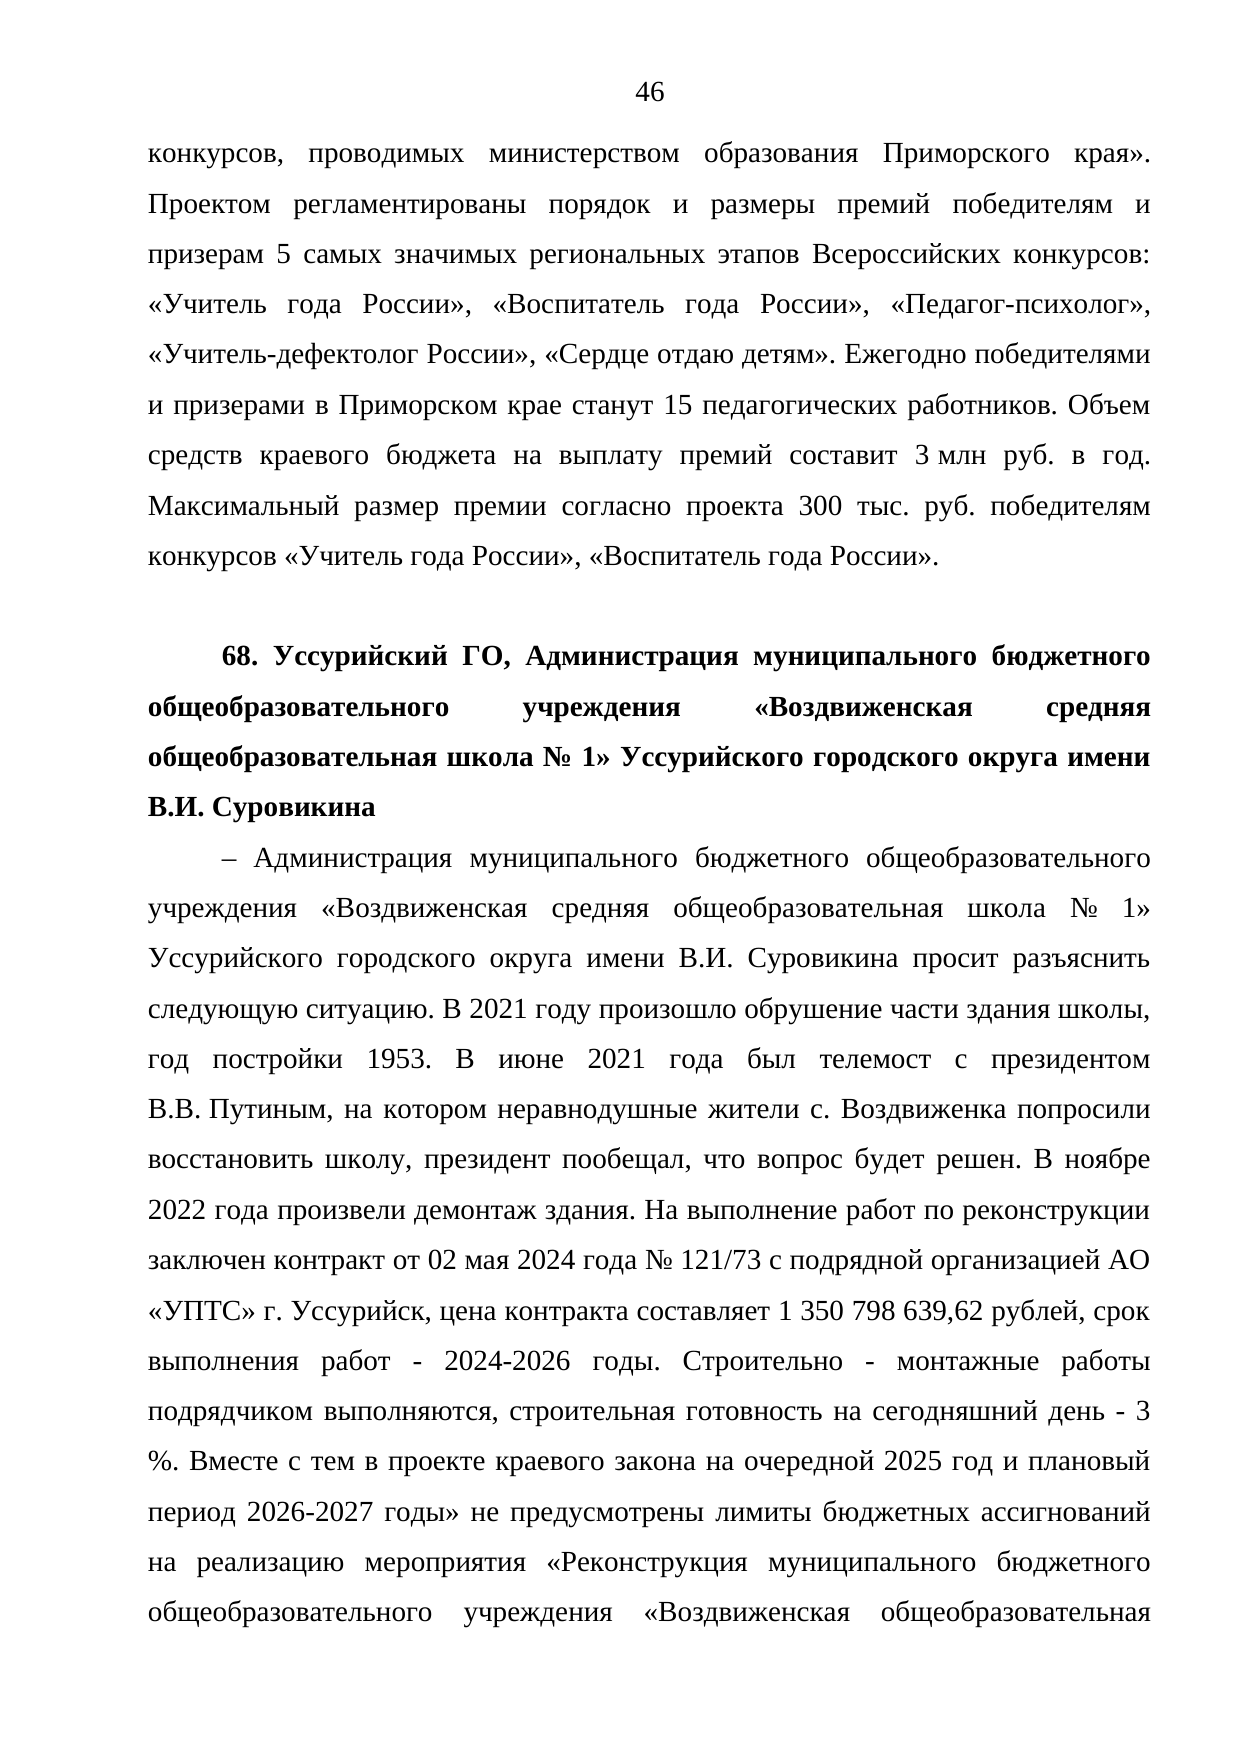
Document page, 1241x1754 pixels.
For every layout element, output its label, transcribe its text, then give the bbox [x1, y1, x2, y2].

text 68. Уссурийский ГО, Администрация муниципального бюджетного общеобразовательного учреждения «Воздвиженская средняя общеобразовательная школа № 1» Уссурийского городского округа имени В.И. Суровикина [148, 638, 1152, 823]
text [148, 135, 1152, 571]
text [148, 840, 1152, 1628]
